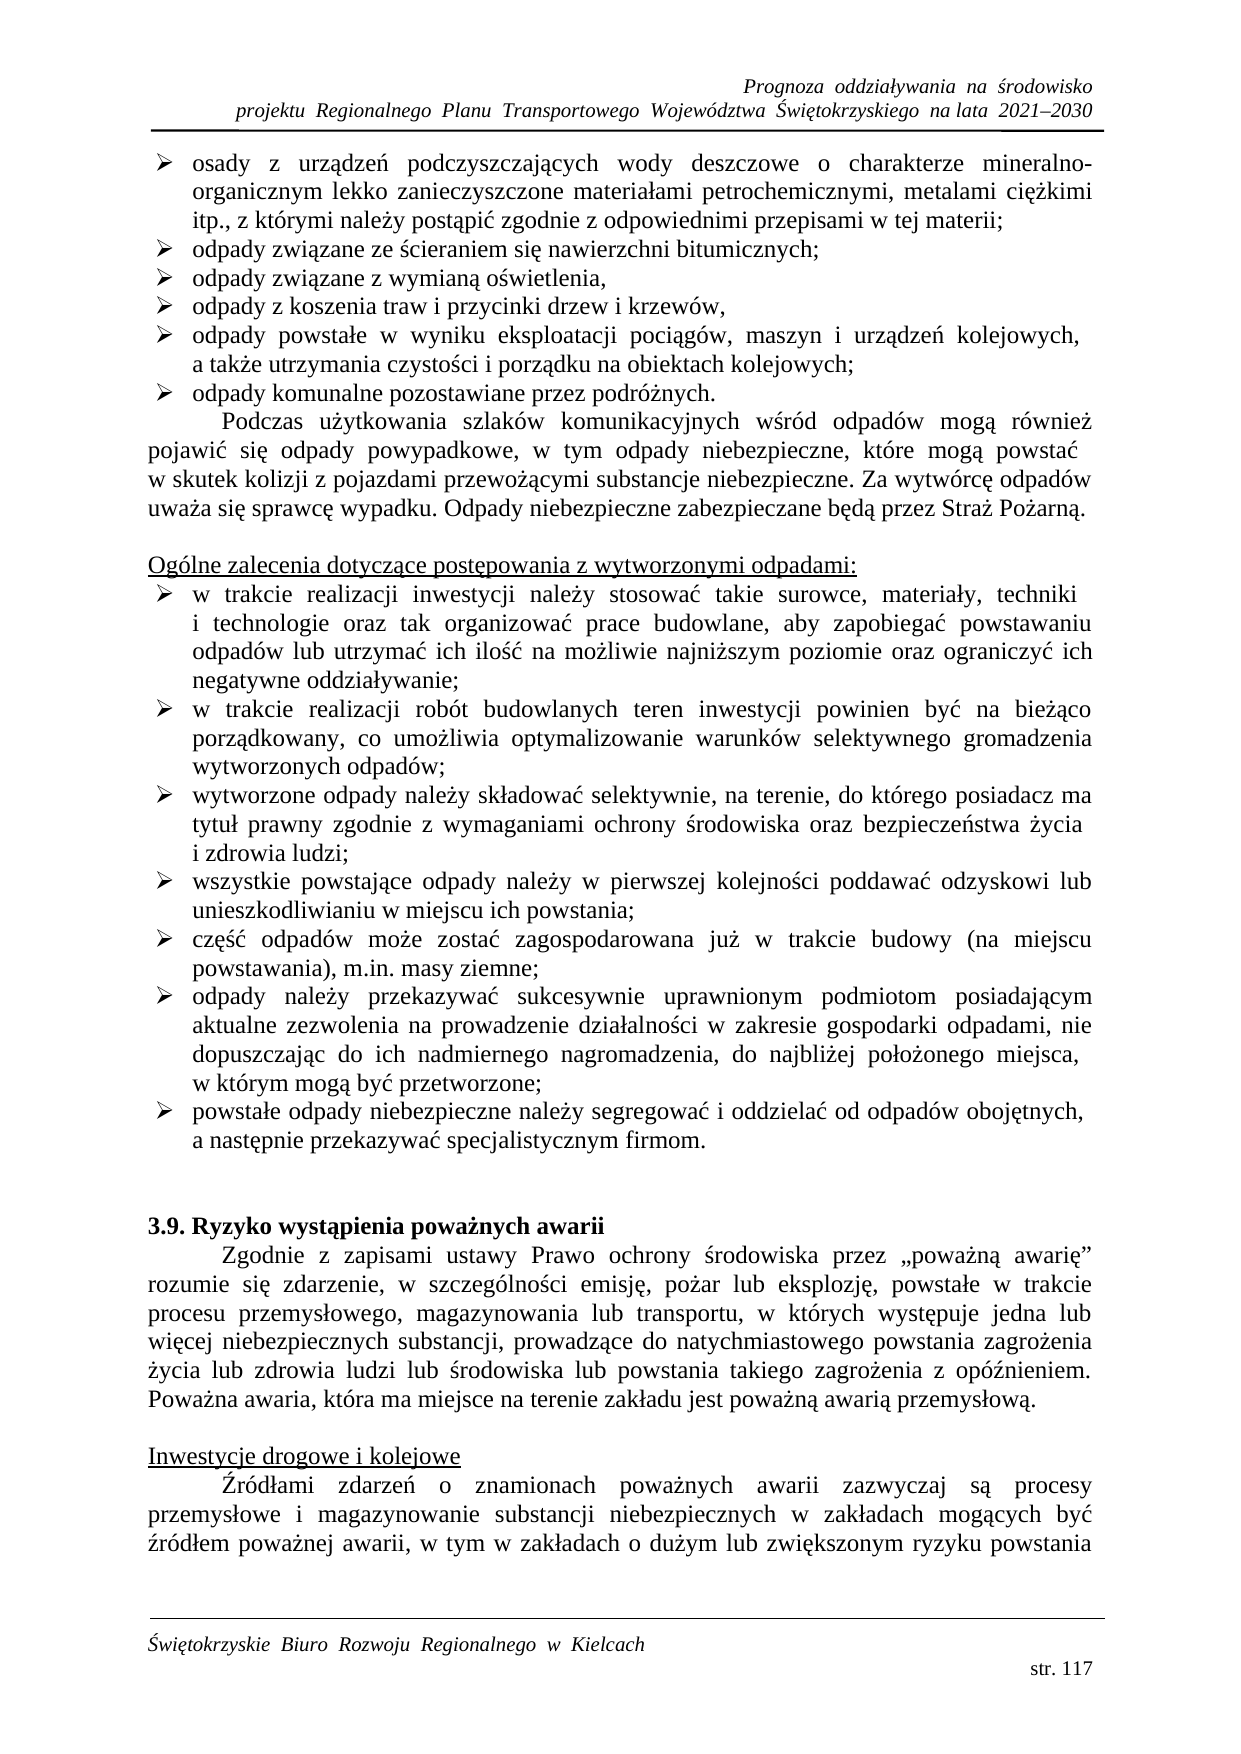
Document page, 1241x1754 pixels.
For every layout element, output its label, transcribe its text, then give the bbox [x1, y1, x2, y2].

text 3.9. Ryzyko wystąpienia poważnych awarii [148, 1211, 1093, 1240]
list odpady powstałe w wyniku eksploatacji pociągów, maszyn i urządzeń kolejowych, a także utrzymania czystości i porządku na obiektach kolejowych; [154, 320, 1093, 378]
list część odpadów może zostać zagospodarowana już w trakcie budowy (na miejscu powstawania), m.in. masy ziemne; [154, 924, 1093, 981]
list wszystkie powstające odpady należy w pierwszej kolejności poddawać odzyskowi lub unieszkodliwianiu w miejscu ich powstania; [154, 866, 1093, 924]
text Zgodnie z zapisami ustawy Prawo ochrony środowiska przez „poważną awarię” rozumie się zdarzenie, w szczególności emisję, pożar lub eksplozję, powstałe w trakcie procesu przemysłowego, magazynowania lub transportu, w których występuje jedna lub więcej niebezpiecznych substancji, prowadzące do natychmiastowego powstania zagrożenia życia lub zdrowia ludzi lub środowiska lub powstania takiego zagrożenia z opóźnieniem. Poważna awaria, która ma miejsce na terenie zakładu jest poważną awarią przemysłową. [148, 1240, 1093, 1413]
list osady z urządzeń podczyszczających wody deszczowe o charakterze mineralno-organicznym lekko zanieczyszczone materiałami petrochemicznymi, metalami ciężkimi itp., z którymi należy postąpić zgodnie z odpowiednimi przepisami w tej materii; [154, 148, 1093, 234]
text Podczas użytkowania szlaków komunikacyjnych wśród odpadów mogą również pojawić się odpady powypadkowe, w tym odpady niebezpieczne, które mogą powstać w skutek kolizji z pojazdami przewożącymi substancje niebezpieczne. Za wytwórcę odpadów uważa się sprawcę wypadku. Odpady niebezpieczne zabezpieczane będą przez Straż Pożarną. [148, 406, 1093, 521]
list wytworzone odpady należy składować selektywnie, na terenie, do którego posiadacz ma tytuł prawny zgodnie z wymaganiami ochrony środowiska oraz bezpieczeństwa życia i zdrowia ludzi; [154, 780, 1093, 866]
list powstałe odpady niebezpieczne należy segregować i oddzielać od odpadów obojętnych, a następnie przekazywać specjalistycznym firmom. [154, 1096, 1093, 1154]
list w trakcie realizacji robót budowlanych teren inwestycji powinien być na bieżąco porządkowany, co umożliwia optymalizowanie warunków selektywnego gromadzenia wytworzonych odpadów; [154, 694, 1093, 780]
list w trakcie realizacji inwestycji należy stosować takie surowce, materiały, techniki i technologie oraz tak organizować prace budowlane, aby zapobiegać powstawaniu odpadów lub utrzymać ich ilość na możliwie najniższym poziomie oraz ograniczyć ich negatywne oddziaływanie; [154, 579, 1093, 694]
text Inwestycje drogowe i kolejowe [148, 1441, 1093, 1470]
list odpady z koszenia traw i przycinki drzew i krzewów, [154, 291, 1093, 320]
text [148, 1470, 1093, 1556]
list odpady związane ze ścieraniem się nawierzchni bitumicznych; [154, 234, 1093, 263]
list odpady komunalne pozostawiane przez podróżnych. [154, 378, 1093, 406]
text Ogólne zalecenia dotyczące postępowania z wytworzonymi odpadami: [148, 550, 1093, 579]
list odpady związane z wymianą oświetlenia, [154, 263, 1093, 291]
list odpady należy przekazywać sukcesywnie uprawnionym podmiotom posiadającym aktualne zezwolenia na prowadzenie działalności w zakresie gospodarki odpadami, nie dopuszczając do ich nadmiernego nagromadzenia, do najbliżej położonego miejsca, w którym mogą być przetworzone; [154, 981, 1093, 1096]
